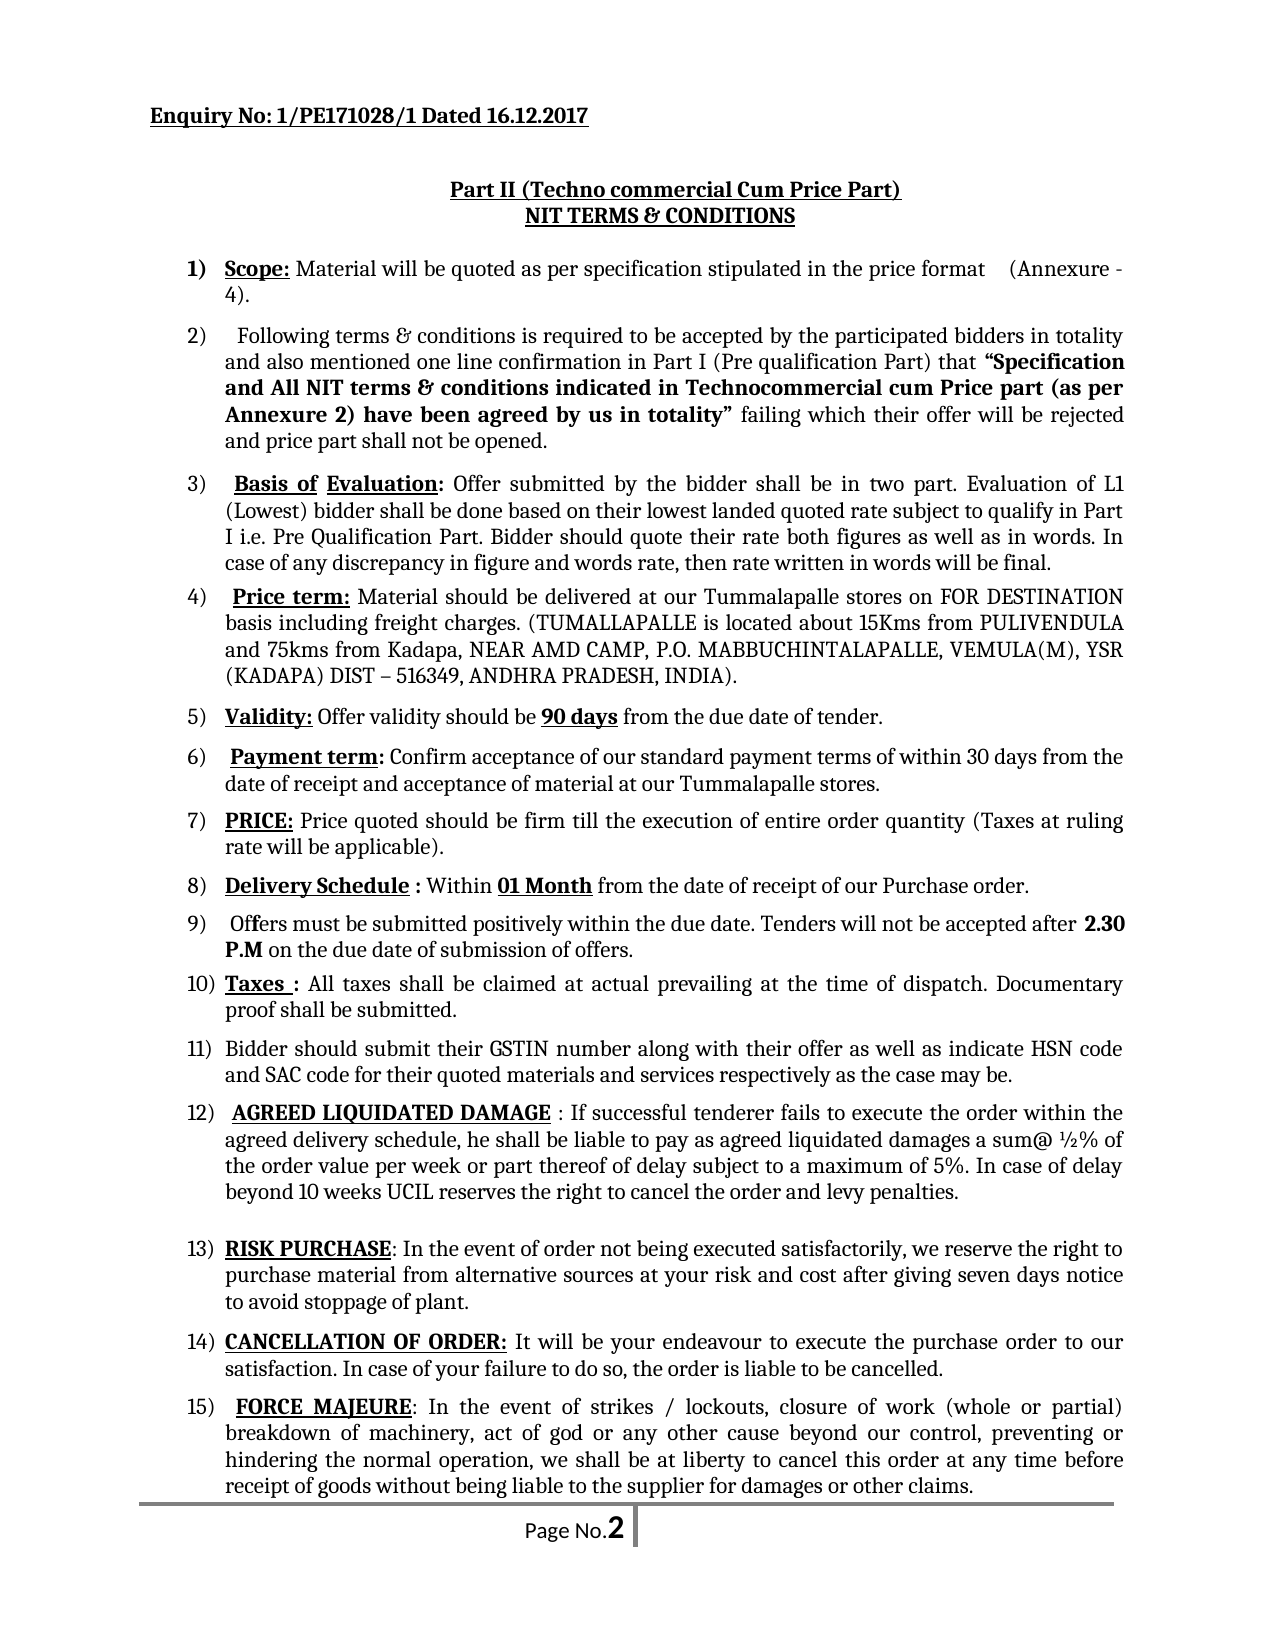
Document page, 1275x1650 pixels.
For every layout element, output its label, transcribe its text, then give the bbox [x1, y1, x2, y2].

text NIT TERMS & CONDITIONS [450, 203, 1125, 229]
list Basis of Evaluation: Offer submitted by the bidder shall be in two part. Evaluation of L1 (Lowest) bidder shall be done based on their lowest landed quoted rate subject to qualify in Part I i.e. Pre Qualification Part. Bidder should quote their rate both figures as well as in words. In case of any discrepancy in figure and words rate, then rate written in words will be final. [187, 471, 1125, 576]
list Payment term: Confirm acceptance of our standard payment terms of within 30 days from the date of receipt and acceptance of material at our Tummalapalle stores. [187, 744, 1125, 797]
list Following terms & conditions is required to be accepted by the participated bidders in totality and also mentioned one line confirmation in Part I (Pre qualification Part) that “Specification and All NIT terms & conditions indicated in Technocommercial cum Price part (as per Annexure 2) have been agreed by us in totality” failing which their offer will be rejected and price part shall not be opened. [187, 322, 1125, 454]
text Part II (Techno commercial Cum Price Part) [375, 176, 1125, 203]
list Taxes : All taxes shall be claimed at actual prevailing at the time of dispatch. Documentary proof shall be submitted. [187, 971, 1125, 1023]
list AGREED LIQUIDATED DAMAGE : If successful tenderer fails to execute the order within the agreed delivery schedule, he shall be liable to pay as agreed liquidated damages a sum@ ½% of the order value per week or part thereof of delay subject to a maximum of 5%. In case of delay beyond 10 weeks UCIL reserves the right to cancel the order and levy penalties. [187, 1100, 1125, 1206]
list Validity: Offer validity should be 90 days from the due date of tender. [187, 703, 1125, 730]
list Offers must be submitted positively within the due date. Tenders will not be accepted after 2.30 P.M on the due date of submission of offers. [187, 911, 1125, 963]
list RISK PURCHASE: In the event of order not being executed satisfactorily, we reserve the right to purchase material from alternative sources at your risk and cost after giving seven days notice to avoid stoppage of plant. [187, 1236, 1125, 1315]
list Price term: Material should be delivered at our Tummalapalle stores on FOR DESTINATION basis including freight charges. (TUMALLAPALLE is located about 15Kms from PULIVENDULA and 75kms from Kadapa, NEAR AMD CAMP, P.O. MABBUCHINTALAPALLE, VEMULA(M), YSR (KADAPA) DIST – 516349, ANDHRA PRADESH, INDIA). [187, 584, 1125, 689]
list PRICE: Price quoted should be firm till the execution of entire order quantity (Taxes at ruling rate will be applicable). [187, 808, 1125, 861]
list CANCELLATION OF ORDER: It will be your endeavour to execute the purchase order to our satisfaction. In case of your failure to do so, the order is liable to be cancelled. [187, 1329, 1125, 1382]
list Delivery Schedule : Within 01 Month from the date of receipt of our Purchase order. [187, 872, 1125, 899]
list FORCE MAJEURE: In the event of strikes / lockouts, closure of work (whole or partial) breakdown of machinery, act of god or any other cause beyond our control, preventing or hindering the normal operation, we shall be at liberty to cancel this order at any time before receipt of goods without being liable to the supplier for damages or other claims. [187, 1394, 1125, 1499]
list Bidder should submit their GSTIN number along with their offer as well as indicate HSN code and SAC code for their quoted materials and services respectively as the case may be. [187, 1035, 1125, 1088]
list Scope: Material will be quoted as per specification stipulated in the price format (Annexure -4). [187, 255, 1125, 308]
